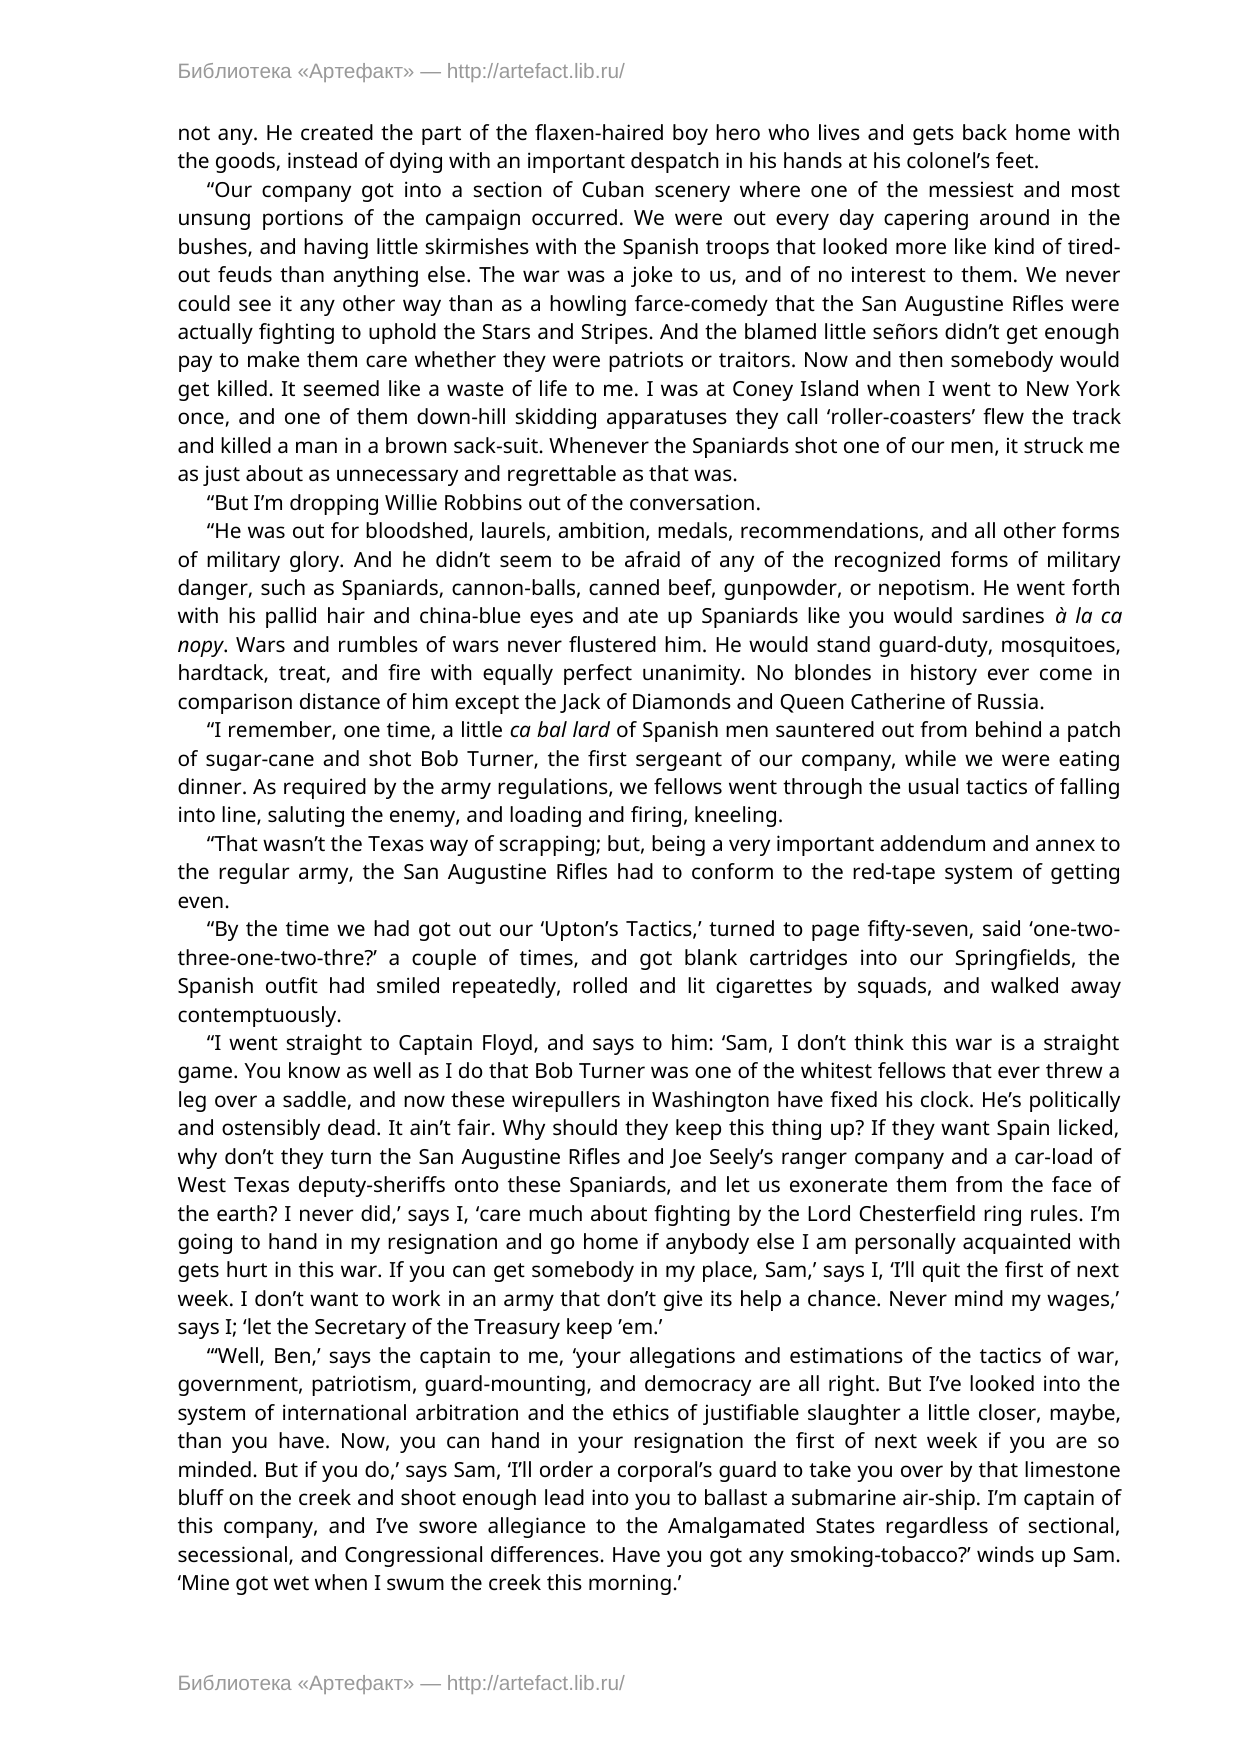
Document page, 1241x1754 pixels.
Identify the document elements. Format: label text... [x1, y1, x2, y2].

text “That wasn’t the Texas way of scrapping; but, being a very important addendum and annex to the regular army, the San Augustine Rifles had to conform to the red-tape system of getting even. [177, 829, 1122, 914]
text “But I’m dropping Willie Robbins out of the conversation. [177, 488, 1122, 516]
text “He was out for bloodshed, laurels, ambition, medals, recommendations, and all other forms of military glory. And he didn’t seem to be afraid of any of the recognized forms of military danger, such as Spaniards, cannon-balls, canned beef, gunpowder, or nepotism. He went forth with his pallid hair and china-blue eyes and ate up Spaniards like you would sardines à la ca nopy. Wars and rumbles of wars never flustered him. He would stand guard-duty, mosquitoes, hardtack, treat, and fire with equally perfect unanimity. No blondes in history ever come in comparison distance of him except the Jack of Diamonds and Queen Catherine of Russia. [177, 516, 1122, 715]
text “Our company got into a section of Cuban scenery where one of the messiest and most unsung portions of the campaign occurred. We were out every day capering around in the bushes, and having little skirmishes with the Spanish troops that looked more like kind of tired-out feuds than anything else. The war was a joke to us, and of no interest to them. We never could see it any other way than as a howling farce-comedy that the San Augustine Rifles were actually fighting to uphold the Stars and Stripes. And the blamed little señors didn’t get enough pay to make them care whether they were patriots or traitors. Now and then somebody would get killed. It seemed like a waste of life to me. I was at Coney Island when I went to New York once, and one of them down-hill skidding apparatuses they call ‘roller-coasters’ flew the track and killed a man in a brown sack-suit. Whenever the Spaniards shot one of our men, it struck me as just about as unnecessary and regrettable as that was. [177, 175, 1122, 488]
text “I remember, one time, a little ca bal lard of Spanish men sauntered out from behind a patch of sugar-cane and shot Bob Turner, the first sergeant of our company, while we were eating dinner. As required by the army regulations, we fellows went through the usual tactics of falling into line, saluting the enemy, and loading and firing, kneeling. [177, 715, 1122, 829]
text “‘Well, Ben,’ says the captain to me, ‘your allegations and estimations of the tactics of war, government, patriotism, guard-mounting, and democracy are all right. But I’ve looked into the system of international arbitration and the ethics of justifiable slaughter a little closer, maybe, than you have. Now, you can hand in your resignation the first of next week if you are so minded. But if you do,’ says Sam, ‘I’ll order a corporal’s guard to take you over by that limestone bluff on the creek and shoot enough lead into you to ballast a submarine air-ship. I’m captain of this company, and I’ve swore allegiance to the Amalgamated States regardless of sectional, secessional, and Congressional differences. Have you got any smoking-tobacco?’ winds up Sam. ‘Mine got wet when I swum the creek this morning.’ [177, 1341, 1122, 1597]
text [177, 118, 1122, 175]
text “By the time we had got out our ‘Upton’s Tactics,’ turned to page fifty-seven, said ‘one-two-three-one-two-thre?’ a couple of times, and got blank cartridges into our Springfields, the Spanish outfit had smiled repeatedly, rolled and lit cigarettes by squads, and walked away contemptuously. [177, 914, 1122, 1028]
text “I went straight to Captain Floyd, and says to him: ‘Sam, I don’t think this war is a straight game. You know as well as I do that Bob Turner was one of the whitest fellows that ever threw a leg over a saddle, and now these wirepullers in Washington have fixed his clock. He’s politically and ostensibly dead. It ain’t fair. Why should they keep this thing up? If they want Spain licked, why don’t they turn the San Augustine Rifles and Joe Seely’s ranger company and a car-load of West Texas deputy-sheriffs onto these Spaniards, and let us exonerate them from the face of the earth? I never did,’ says I, ‘care much about fighting by the Lord Chesterfield ring rules. I’m going to hand in my resignation and go home if anybody else I am personally acquainted with gets hurt in this war. If you can get somebody in my place, Sam,’ says I, ‘I’ll quit the first of next week. I don’t want to work in an army that don’t give its help a chance. Never mind my wages,’ says I; ‘let the Secretary of the Treasury keep ’em.’ [177, 1028, 1122, 1341]
